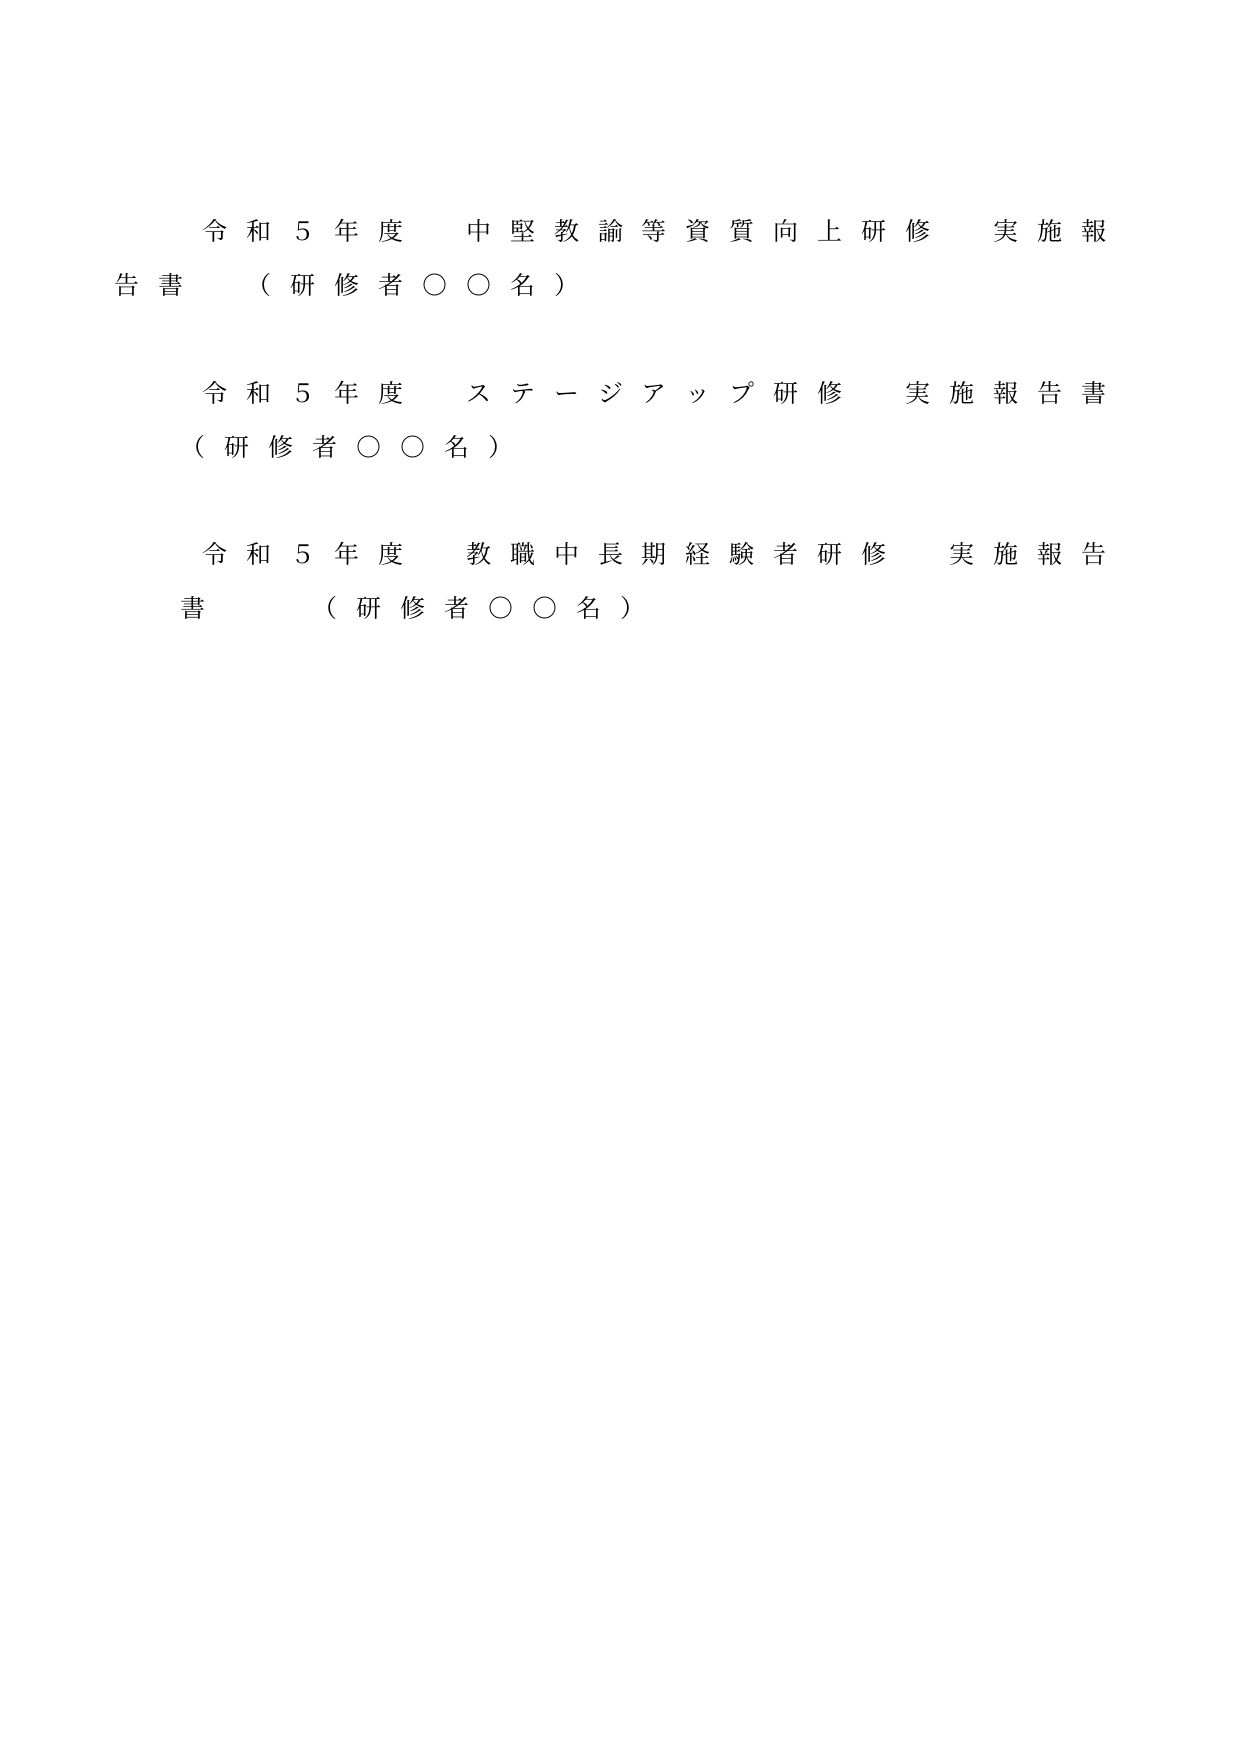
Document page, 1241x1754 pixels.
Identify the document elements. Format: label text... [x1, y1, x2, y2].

subtitle 令和５年度 教職中長期経験者研修 実施報告書 （研修者○○名） [159, 526, 1126, 634]
subtitle 令和５年度 ステージアップ研修 実施報告書 （研修者○○名） [159, 364, 1126, 472]
subtitle 令和５年度 中堅教諭等資質向上研修 実施報告書 （研修者○○名） [114, 202, 1126, 310]
